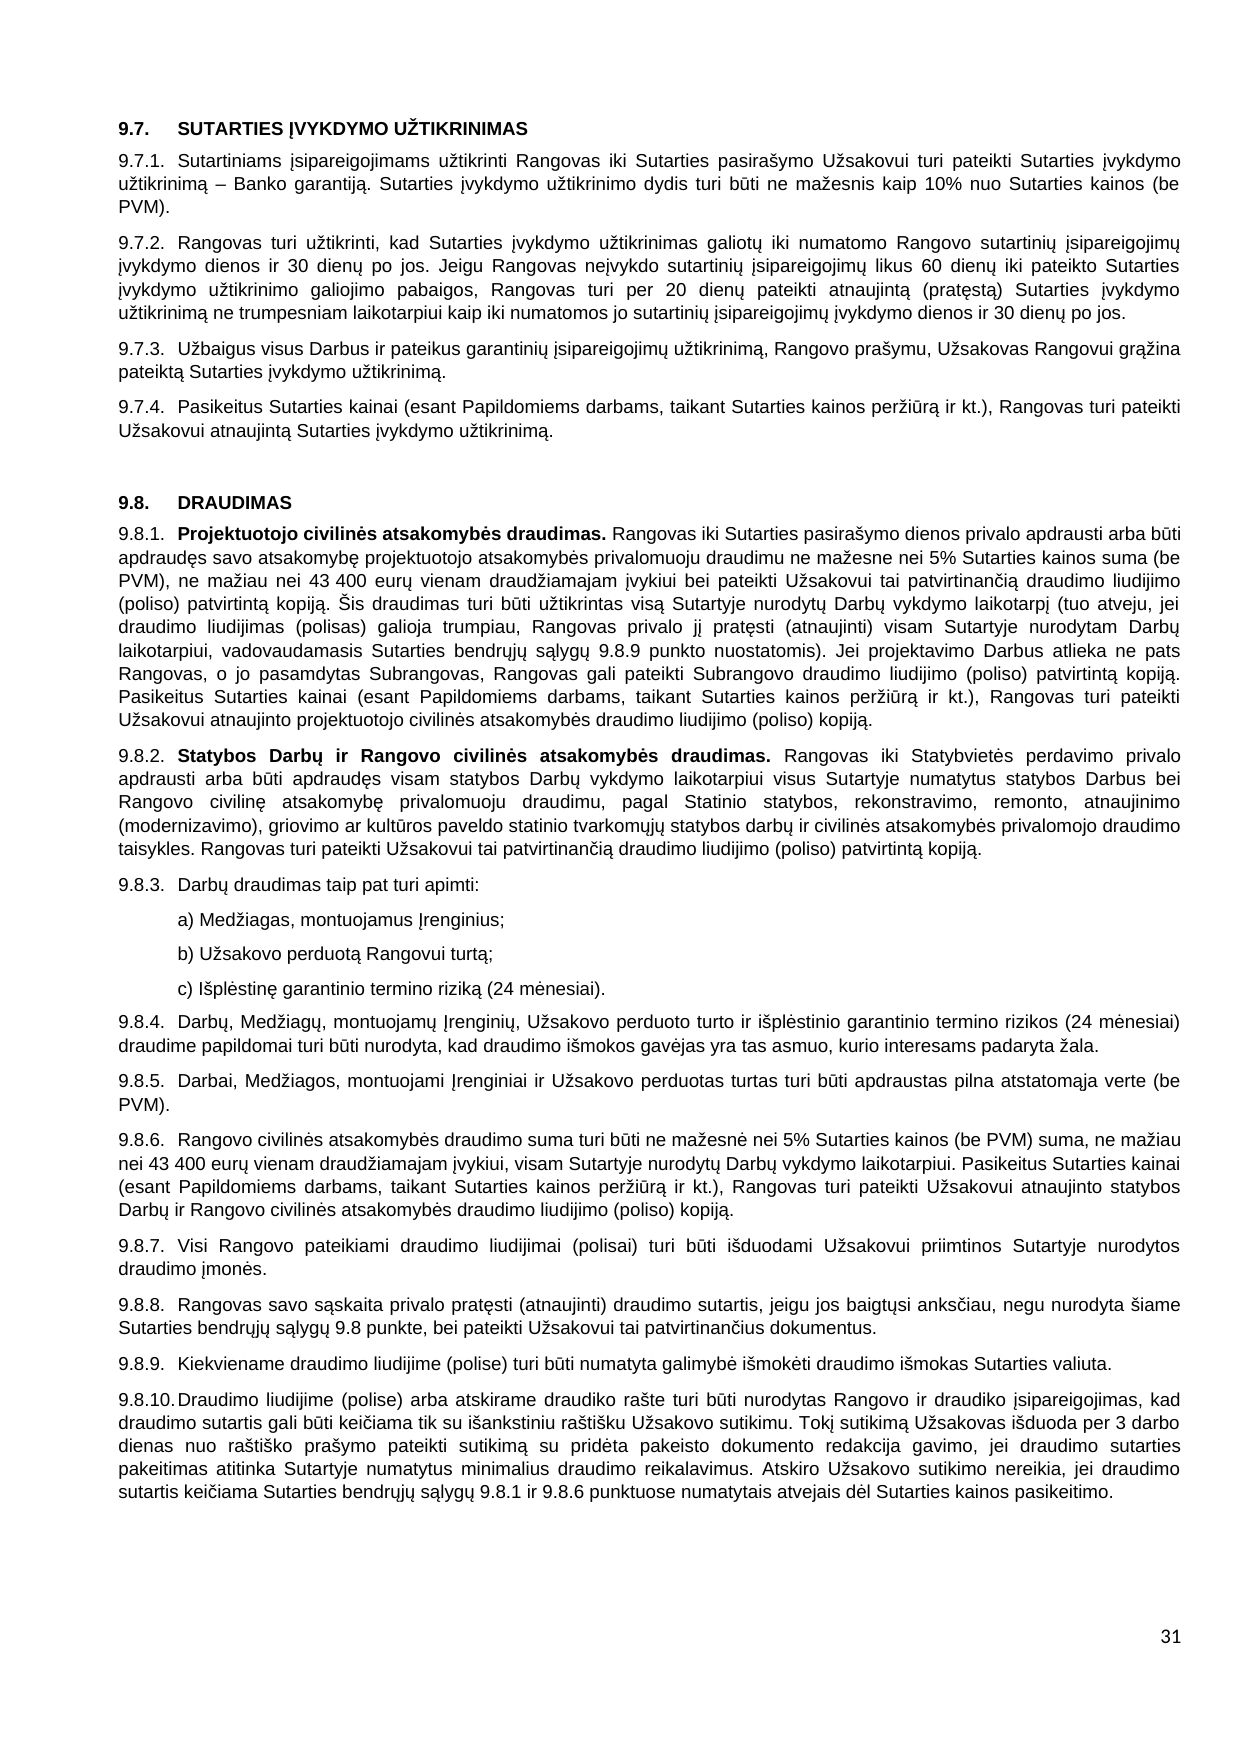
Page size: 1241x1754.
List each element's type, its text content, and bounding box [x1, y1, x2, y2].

list Darbų, Medžiagų, montuojamų Įrenginių, Užsakovo perduoto turto ir išplėstinio garantinio termino rizikos (24 mėnesiai) draudime papildomai turi būti nurodyta, kad draudimo išmokos gavėjas yra tas asmuo, kurio interesams padaryta žala. [118, 1011, 1181, 1056]
list Sutartiniams įsipareigojimams užtikrinti Rangovas iki Sutarties pasirašymo Užsakovui turi pateikti Sutarties įvykdymo užtikrinimą – Banko garantiją. Sutarties įvykdymo užtikrinimo dydis turi būti ne mažesnis kaip 10% nuo Sutarties kainos (be PVM). [118, 150, 1181, 218]
list Darbai, Medžiagos, montuojami Įrenginiai ir Užsakovo perduotas turtas turi būti apdraustas pilna atstatomąja verte (be PVM). [118, 1070, 1181, 1115]
list Kiekviename draudimo liudijime (polise) turi būti numatyta galimybė išmokėti draudimo išmokas Sutarties valiuta. [118, 1353, 1181, 1374]
list Darbų draudimas taip pat turi apimti: [118, 873, 1181, 895]
list Pasikeitus Sutarties kainai (esant Papildomiems darbams, taikant Sutarties kainos peržiūrą ir kt.), Rangovas turi pateikti Užsakovui atnaujintą Sutarties įvykdymo užtikrinimą. [118, 396, 1181, 441]
subtitle Sutarties įvykdymo užtikrinimas [118, 118, 1181, 140]
subtitle Draudimas [118, 492, 1181, 513]
list Draudimo liudijime (polise) arba atskirame draudiko rašte turi būti nurodytas Rangovo ir draudiko įsipareigojimas, kad draudimo sutartis gali būti keičiama tik su išankstiniu raštišku Užsakovo sutikimu. Tokį sutikimą Užsakovas išduoda per 3 darbo dienas nuo raštiško prašymo pateikti sutikimą su pridėta pakeisto dokumento redakcija gavimo, jei draudimo sutarties pakeitimas atitinka Sutartyje numatytus minimalius draudimo reikalavimus. Atskiro Užsakovo sutikimo nereikia, jei draudimo sutartis keičiama Sutarties bendrųjų sąlygų 9.8.1 ir 9.8.6 punktuose numatytais atvejais dėl Sutarties kainos pasikeitimo. [118, 1388, 1181, 1503]
text a) Medžiagas, montuojamus Įrenginius; [177, 909, 1181, 931]
list Projektuotojo civilinės atsakomybės draudimas. Rangovas iki Sutarties pasirašymo dienos privalo apdrausti arba būti apdraudęs savo atsakomybę projektuotojo atsakomybės privalomuoju draudimu ne mažesne nei 5% Sutarties kainos suma (be PVM), ne mažiau nei 43 400 eurų vienam draudžiamajam įvykiui bei pateikti Užsakovui tai patvirtinančią draudimo liudijimo (poliso) patvirtintą kopiją. Šis draudimas turi būti užtikrintas visą Sutartyje nurodytų Darbų vykdymo laikotarpį (tuo atveju, jei draudimo liudijimas (polisas) galioja trumpiau, Rangovas privalo jį pratęsti (atnaujinti) visam Sutartyje nurodytam Darbų laikotarpiui, vadovaudamasis Sutarties bendrųjų sąlygų 9.8.9 punkto nuostatomis). Jei projektavimo Darbus atlieka ne pats Rangovas, o jo pasamdytas Subrangovas, Rangovas gali pateikti Subrangovo draudimo liudijimo (poliso) patvirtintą kopiją. Pasikeitus Sutarties kainai (esant Papildomiems darbams, taikant Sutarties kainos peržiūrą ir kt.), Rangovas turi pateikti Užsakovui atnaujinto projektuotojo civilinės atsakomybės draudimo liudijimo (poliso) kopiją. [118, 523, 1181, 731]
list Rangovas savo sąskaita privalo pratęsti (atnaujinti) draudimo sutartis, jeigu jos baigtųsi anksčiau, negu nurodyta šiame Sutarties bendrųjų sąlygų 9.8 punkte, bei pateikti Užsakovui tai patvirtinančius dokumentus. [118, 1294, 1181, 1338]
list Statybos Darbų ir Rangovo civilinės atsakomybės draudimas. Rangovas iki Statybvietės perdavimo privalo apdrausti arba būti apdraudęs visam statybos Darbų vykdymo laikotarpiui visus Sutartyje numatytus statybos Darbus bei Rangovo civilinę atsakomybę privalomuoju draudimu, pagal Statinio statybos, rekonstravimo, remonto, atnaujinimo (modernizavimo), griovimo ar kultūros paveldo statinio tvarkomųjų statybos darbų ir civilinės atsakomybės privalomojo draudimo taisykles. Rangovas turi pateikti Užsakovui tai patvirtinančią draudimo liudijimo (poliso) patvirtintą kopiją. [118, 745, 1181, 859]
list Rangovas turi užtikrinti, kad Sutarties įvykdymo užtikrinimas galiotų iki numatomo Rangovo sutartinių įsipareigojimų įvykdymo dienos ir 30 dienų po jos. Jeigu Rangovas neįvykdo sutartinių įsipareigojimų likus 60 dienų iki pateikto Sutarties įvykdymo užtikrinimo galiojimo pabaigos, Rangovas turi per 20 dienų pateikti atnaujintą (pratęstą) Sutarties įvykdymo užtikrinimą ne trumpesniam laikotarpiui kaip iki numatomos jo sutartinių įsipareigojimų įvykdymo dienos ir 30 dienų po jos. [118, 232, 1181, 323]
text c) Išplėstinę garantinio termino riziką (24 mėnesiai). [177, 977, 1181, 999]
list Rangovo civilinės atsakomybės draudimo suma turi būti ne mažesnė nei 5% Sutarties kainos (be PVM) suma, ne mažiau nei 43 400 eurų vienam draudžiamajam įvykiui, visam Sutartyje nurodytų Darbų vykdymo laikotarpiui. Pasikeitus Sutarties kainai (esant Papildomiems darbams, taikant Sutarties kainos peržiūrą ir kt.), Rangovas turi pateikti Užsakovui atnaujinto statybos Darbų ir Rangovo civilinės atsakomybės draudimo liudijimo (poliso) kopiją. [118, 1129, 1181, 1221]
list Užbaigus visus Darbus ir pateikus garantinių įsipareigojimų užtikrinimą, Rangovo prašymu, Užsakovas Rangovui grąžina pateiktą Sutarties įvykdymo užtikrinimą. [118, 337, 1181, 382]
text b) Užsakovo perduotą Rangovui turtą; [177, 943, 1181, 965]
list Visi Rangovo pateikiami draudimo liudijimai (polisai) turi būti išduodami Užsakovui priimtinos Sutartyje nurodytos draudimo įmonės. [118, 1235, 1181, 1279]
